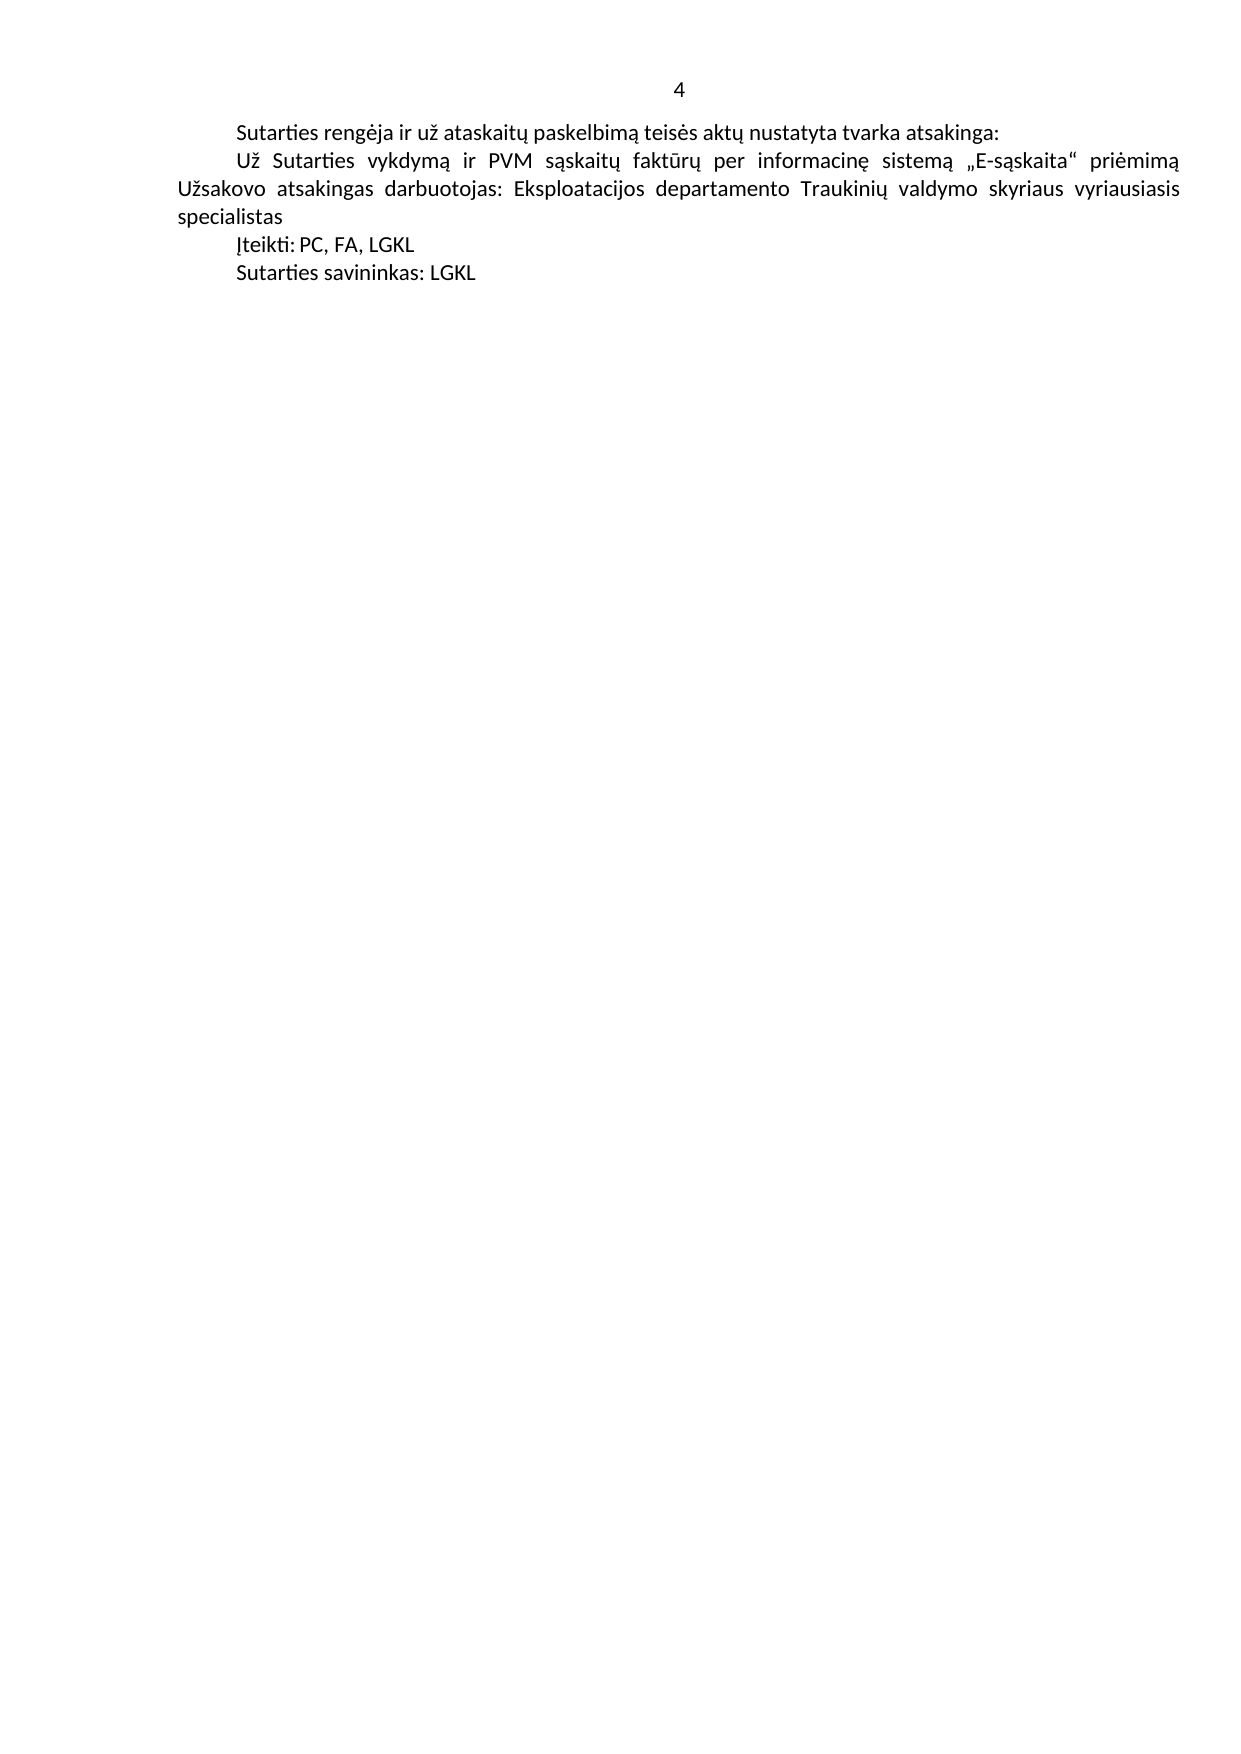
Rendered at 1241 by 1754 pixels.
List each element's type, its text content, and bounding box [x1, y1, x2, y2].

text Įteikti: PC, FA, LGKL [177, 230, 1181, 258]
text Sutarties rengėja ir už ataskaitų paskelbimą teisės aktų nustatyta tvarka atsakinga: [177, 118, 1181, 146]
text Už Sutarties vykdymą ir PVM sąskaitų faktūrų per informacinę sistemą „E-sąskaita“ priėmimą Užsakovo atsakingas darbuotojas: Eksploatacijos departamento Traukinių valdymo skyriaus vyriausiasis specialistas [177, 146, 1181, 230]
text Sutarties savininkas: LGKL [177, 258, 1181, 286]
